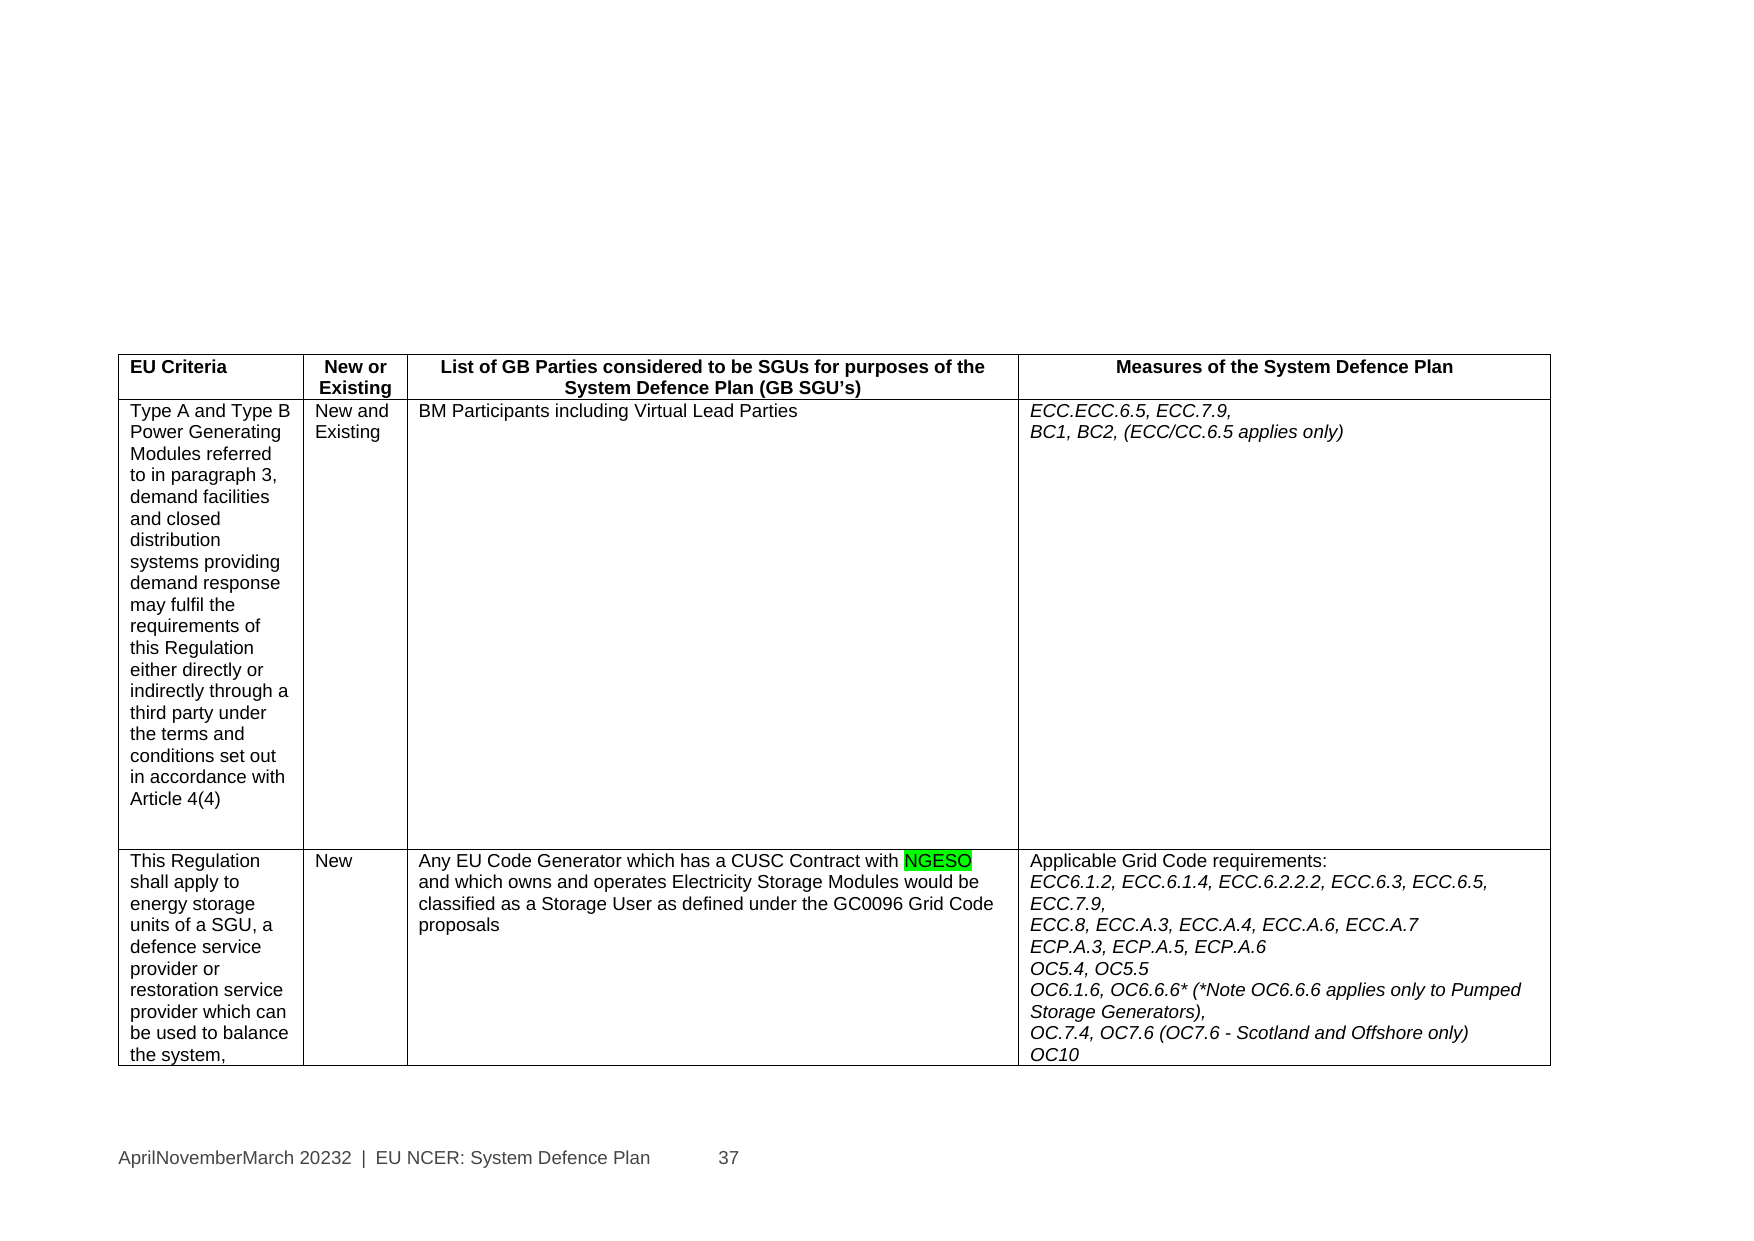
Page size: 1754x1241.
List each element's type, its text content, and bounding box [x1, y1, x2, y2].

table_cell ECC.6.5 BC1, BC2, [1019, 400, 1550, 848]
table_cell New [304, 850, 407, 1065]
table_cell New and Existing [304, 400, 407, 848]
table_header EU Criteria [119, 355, 303, 398]
table_cell Any EU Code Generator which has a CUSC Contract with NGESO and which owns and operates Electricity Storage Modules would be classified as a Storage User as defined under the GC0096 Grid Code proposals [408, 850, 1018, 1065]
table_header New or Existing [304, 355, 407, 398]
table_cell This Regulation shall apply to energy storage units of a SGU, a defence service provider or restoration service provider which can be used to balance the system, provided that they are identified as such in the system defence plans restoration plans or service contract. [119, 850, 303, 1065]
table_cell BM Participants including Virtual Lead Parties [408, 400, 1018, 848]
table_header List of GB Parties considered to be SGUs for purposes of the System Defence Plan (GB SGU’s) [408, 355, 1018, 398]
table_cell Applicable Grid Code requirements: ECC6.1.2, ECC.6.1.4, ECC.6.2.2.2, ECC.6.3, ECC.6.5, ECC.8, ECC.A.3, ECC.A.4, ECC.A.6, ECC.A.7 ECP.A.3, ECP.A.5, ECP.A.6 OC5.4, OC5.5 OC6.1.6, OC6.6.6* (*Note OC6.6.6 applies only to Pumped Storage Generators), OC.7.4, OC7.6 (OC7.6 - Scotland and Offshore only) OC10 OC12 BC1.4, BC1.5, BC.1.7, BC1.A.1, BC1.A.2.1 BC2 (in particular BC.2.9) BC3.3, BC3.4, BC3.5, BC.3.6, BC.3.7, , Electricity Storage Modules are treated in the same way as Power Generating Modules. Generators who have a CUSC Contract with NGESO who own and/or operate Electricity Storage Modules would therefore be within the scope of NCER. [1019, 850, 1550, 1065]
table_header Measures of the System Defence Plan [1019, 355, 1550, 398]
table_cell Type A and Type B Power Generating Modules referred to in paragraph 3, demand facilities and closed distribution systems providing demand response may fulfil the requirements of this Regulation either directly or indirectly through a third party under the terms and conditions set out in accordance with Article 4(4) [119, 400, 303, 848]
